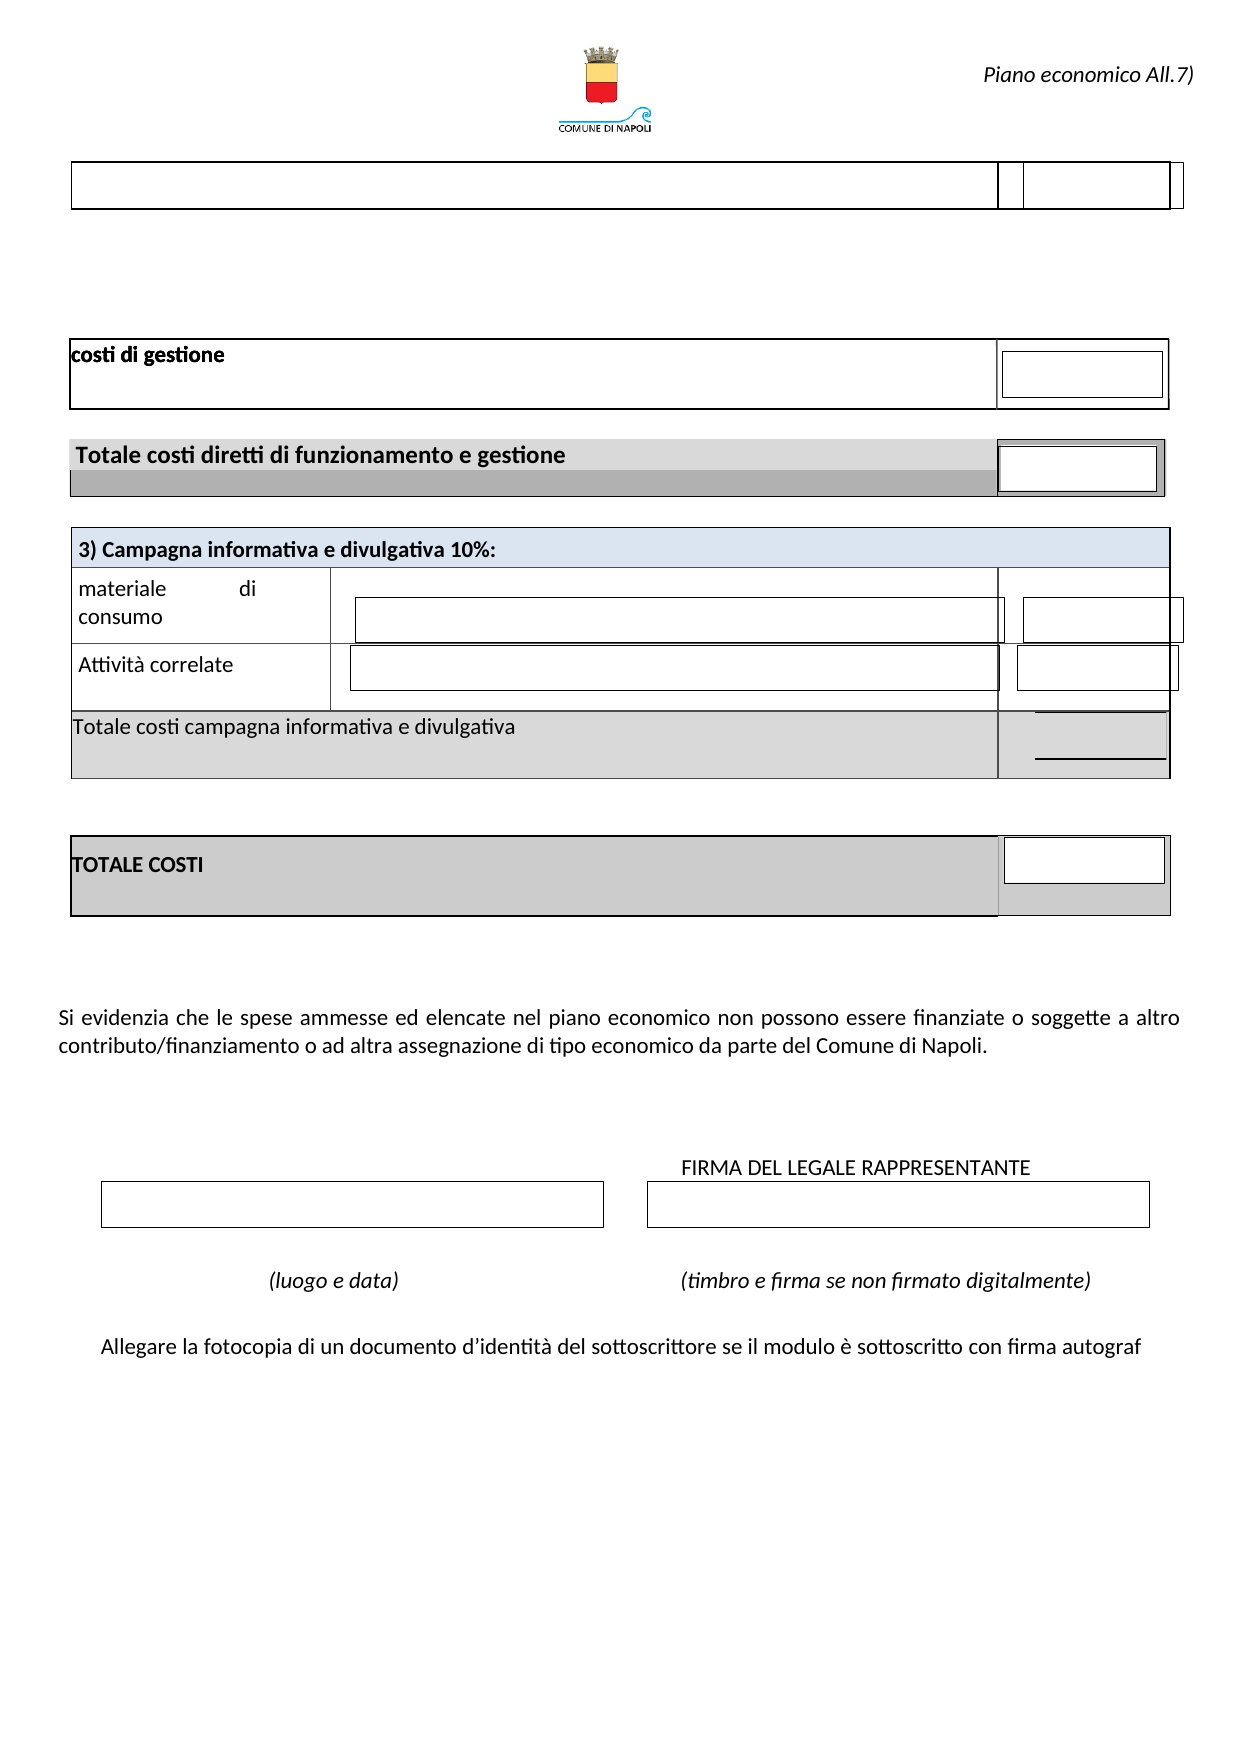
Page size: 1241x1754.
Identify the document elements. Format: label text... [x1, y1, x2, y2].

table_cell Totale costi campagna informativa e divulgativa [72, 712, 997, 778]
picture [1035, 712, 1167, 760]
table_cell [1024, 163, 1169, 208]
table_cell materiale di consumo [72, 568, 330, 643]
table_cell [72, 163, 997, 208]
text FIRMA DEL LEGALE RAPPRESENTANTE [681, 1153, 1182, 1181]
table_cell [331, 644, 997, 710]
table_cell [999, 644, 1169, 710]
table_header 3) Campagna informativa e divulgativa 10%: [72, 528, 1169, 567]
table_header TOTALE COSTI [72, 837, 998, 915]
table_cell [999, 712, 1169, 778]
table_cell Attività correlate [72, 644, 330, 710]
text Si evidenzia che le spese ammesse ed elencate nel piano economico non possono essere finanziate o soggette a altro contributo/finanziamento o ad altra assegnazione di tipo economico da parte del Comune di Napoli. [58, 1003, 1182, 1059]
picture [557, 43, 652, 134]
table_cell [999, 163, 1023, 208]
table_cell [331, 568, 997, 643]
text Allegare la fotocopia di un documento d’identità del sottoscrittore se il modulo è sottoscritto con firma autograf [101, 1332, 1182, 1360]
table_header [998, 836, 1170, 915]
text (luogo e data) (timbro e firma se non firmato digitalmente) [268, 1266, 1182, 1294]
table_cell [999, 568, 1169, 643]
